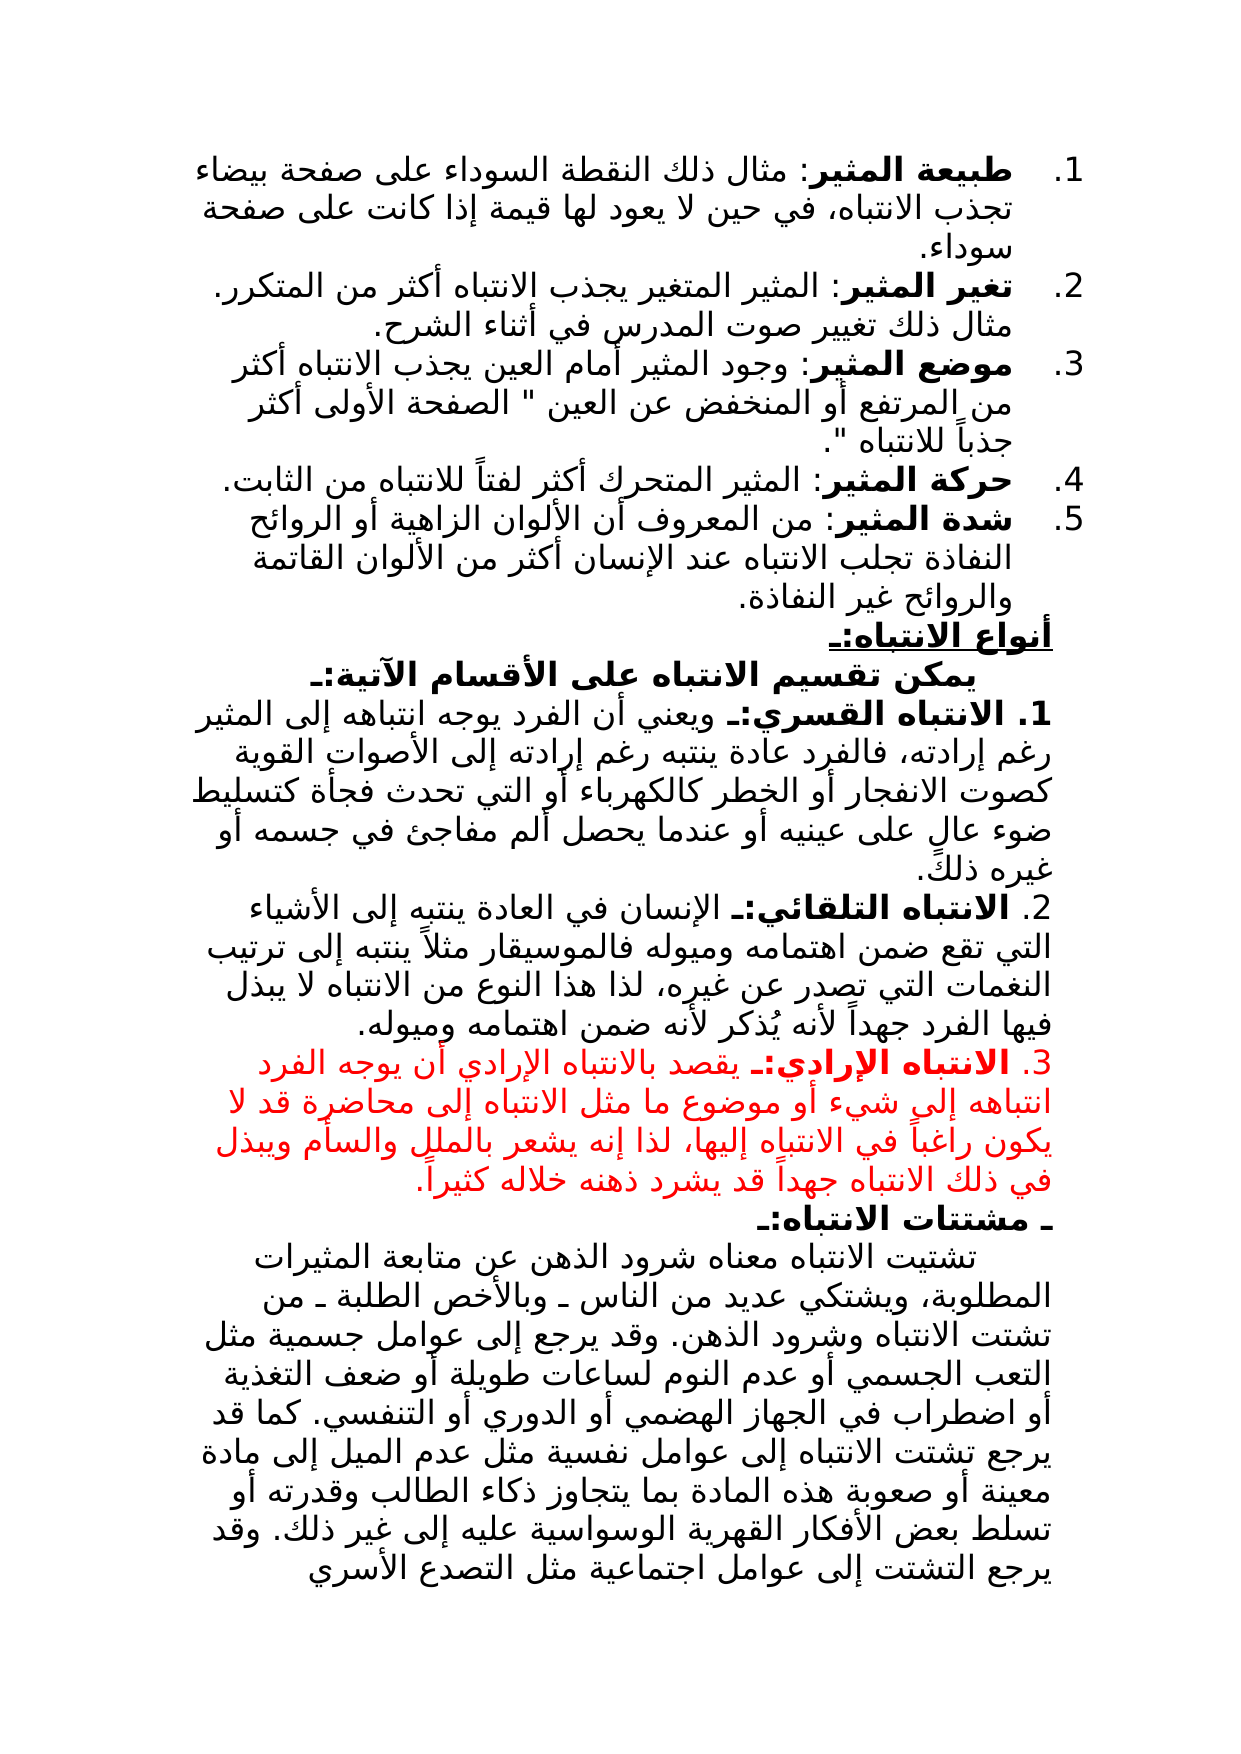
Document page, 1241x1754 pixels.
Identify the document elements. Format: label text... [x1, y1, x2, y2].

text 1. الانتباه القسري:ـ ويعني أن الفرد يوجه انتباهه إلى المثير رغم إرادته، فالفرد عادة ينتبه رغم إرادته إلى الأصوات القوية كصوت الانفجار أو الخطر كالكهرباء أو التي تحدث فجأة كتسليط ضوء عالٍ على عينيه أو عندما يحصل ألم مفاجئ في جسمه أو غيره ذلك. [187, 694, 1053, 888]
list تغير المثير: المثير المتغير يجذب الانتباه أكثر من المتكرر. مثال ذلك تغيير صوت المدرس في أثناء الشرح. [187, 267, 1053, 344]
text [187, 1238, 1053, 1588]
text يمكن تقسيم الانتباه على الأقسام الآتية:ـ [187, 655, 1053, 694]
list حركة المثير: المثير المتحرك أكثر لفتاً للانتباه من الثابت. [187, 461, 1053, 500]
list موضع المثير: وجود المثير أمام العين يجذب الانتباه أكثر من المرتفع أو المنخفض عن العين " الصفحة الأولى أكثر جذباً للانتباه ". [187, 344, 1053, 461]
text 2. الانتباه التلقائي:ـ الإنسان في العادة ينتبه إلى الأشياء التي تقع ضمن اهتمامه وميوله فالموسيقار مثلاً ينتبه إلى ترتيب النغمات التي تصدر عن غيره، لذا هذا النوع من الانتباه لا يبذل فيها الفرد جهداً لأنه يُذكر لأنه ضمن اهتمامه وميوله. [187, 888, 1053, 1044]
text 3. الانتباه الإرادي:ـ يقصد بالانتباه الإرادي أن يوجه الفرد انتباهه إلى شيء أو موضوع ما مثل الانتباه إلى محاضرة قد لا يكون راغباً في الانتباه إليها، لذا إنه يشعر بالملل والسأم ويبذل في ذلك الانتباه جهداً قد يشرد ذهنه خلاله كثيراً. [187, 1044, 1053, 1199]
text أنواع الانتباه:ـ [187, 616, 1053, 655]
text ـ مشتتات الانتباه:ـ [187, 1199, 1053, 1238]
list شدة المثير: من المعروف أن الألوان الزاهية أو الروائح النفاذة تجلب الانتباه عند الإنسان أكثر من الألوان القاتمة والروائح غير النفاذة. [187, 500, 1053, 616]
list طبيعة المثير: مثال ذلك النقطة السوداء على صفحة بيضاء تجذب الانتباه، في حين لا يعود لها قيمة إذا كانت على صفحة سوداء. [187, 150, 1053, 267]
